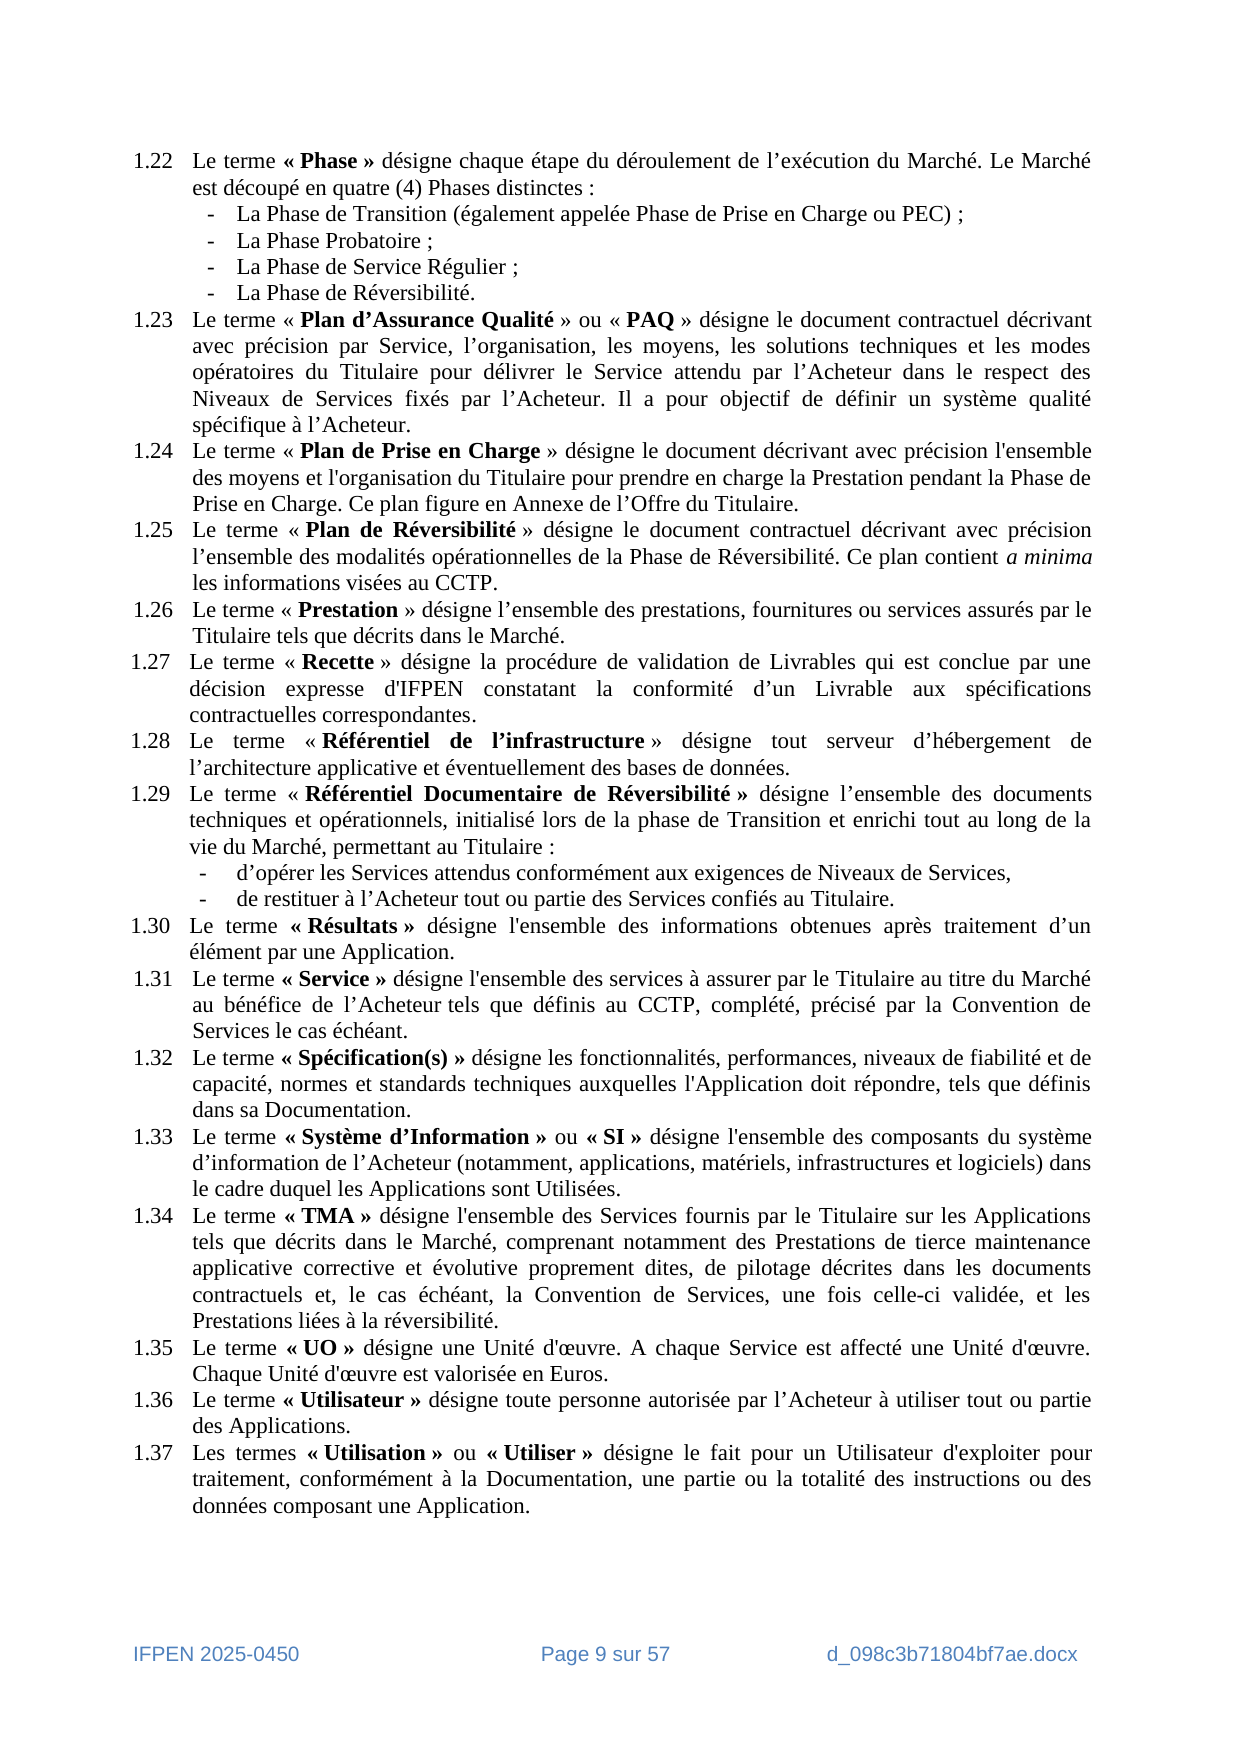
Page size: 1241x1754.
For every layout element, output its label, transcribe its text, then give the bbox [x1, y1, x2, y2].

list Le terme « Utilisateur » désigne toute personne autorisée par l’Acheteur à utiliser tout ou partie des Applications. [133, 1386, 1093, 1439]
list Le terme « Plan de Réversibilité » désigne le document contractuel décrivant avec précision l’ensemble des modalités opérationnelles de la Phase de Réversibilité. Ce plan contient a minima les informations visées au CCTP. [133, 517, 1093, 596]
list Le terme « Référentiel de l’infrastructure » désigne tout serveur d’hébergement de l’architecture applicative et éventuellement des bases de données. [130, 727, 1093, 780]
list La Phase de Service Régulier ; [207, 253, 1093, 279]
list Le terme « Service » désigne l'ensemble des services à assurer par le Titulaire au titre du Marché au bénéfice de l’Acheteur tels que définis au CCTP, complété, précisé par la Convention de Services le cas échéant. [133, 964, 1093, 1044]
list Le terme « Spécification(s) » désigne les fonctionnalités, performances, niveaux de fiabilité et de capacité, normes et standards techniques auxquelles l'Application doit répondre, tels que définis dans sa Documentation. [133, 1044, 1093, 1123]
list Le terme « UO » désigne une Unité d'œuvre. A chaque Service est affecté une Unité d'œuvre. Chaque Unité d'œuvre est valorisée en Euros. [133, 1333, 1093, 1386]
list Les termes « Utilisation » ou « Utiliser » désigne le fait pour un Utilisateur d'exploiter pour traitement, conformément à la Documentation, une partie ou la totalité des instructions ou des données composant une Application. [133, 1439, 1093, 1518]
list Le terme « Plan d’Assurance Qualité » ou « PAQ » désigne le document contractuel décrivant avec précision par Service, l’organisation, les moyens, les solutions techniques et les modes opératoires du Titulaire pour délivrer le Service attendu par l’Acheteur dans le respect des Niveaux de Services fixés par l’Acheteur. Il a pour objectif de définir un système qualité spécifique à l’Acheteur. [133, 306, 1093, 437]
list Le terme « Phase » désigne chaque étape du déroulement de l’exécution du Marché. Le Marché est découpé en quatre (4) Phases distinctes : [133, 148, 1093, 200]
list Le terme « Plan de Prise en Charge » désigne le document décrivant avec précision l'ensemble des moyens et l'organisation du Titulaire pour prendre en charge la Prestation pendant la Phase de Prise en Charge. Ce plan figure en Annexe de l’Offre du Titulaire. [133, 437, 1093, 517]
list Le terme « Référentiel Documentaire de Réversibilité » désigne l’ensemble des documents techniques et opérationnels, initialisé lors de la phase de Transition et enrichi tout au long de la vie du Marché, permettant au Titulaire : [130, 780, 1093, 859]
list Le terme « TMA » désigne l'ensemble des Services fournis par le Titulaire sur les Applications tels que décrits dans le Marché, comprenant notamment des Prestations de tierce maintenance applicative corrective et évolutive proprement dites, de pilotage décrites dans les documents contractuels et, le cas échéant, la Convention de Services, une fois celle-ci validée, et les Prestations liées à la réversibilité. [133, 1202, 1093, 1333]
list Le terme « Prestation » désigne l’ensemble des prestations, fournitures ou services assurés par le Titulaire tels que décrits dans le Marché. [133, 596, 1093, 648]
list La Phase de Réversibilité. [207, 279, 1093, 306]
list Le terme « Recette » désigne la procédure de validation de Livrables qui est conclue par une décision expresse d'IFPEN constatant la conformité d’un Livrable aux spécifications contractuelles correspondantes. [130, 648, 1093, 727]
list Le terme « Résultats » désigne l'ensemble des informations obtenues après traitement d’un élément par une Application. [130, 912, 1093, 964]
list d’opérer les Services attendus conformément aux exigences de Niveaux de Services, [199, 859, 1093, 886]
list La Phase de Transition (également appelée Phase de Prise en Charge ou PEC) ; [207, 200, 1093, 227]
list La Phase Probatoire ; [207, 227, 1093, 253]
list Le terme « Système d’Information » ou « SI » désigne l'ensemble des composants du système d’information de l’Acheteur (notamment, applications, matériels, infrastructures et logiciels) dans le cadre duquel les Applications sont Utilisées. [133, 1123, 1093, 1202]
list de restituer à l’Acheteur tout ou partie des Services confiés au Titulaire. [199, 886, 1093, 912]
